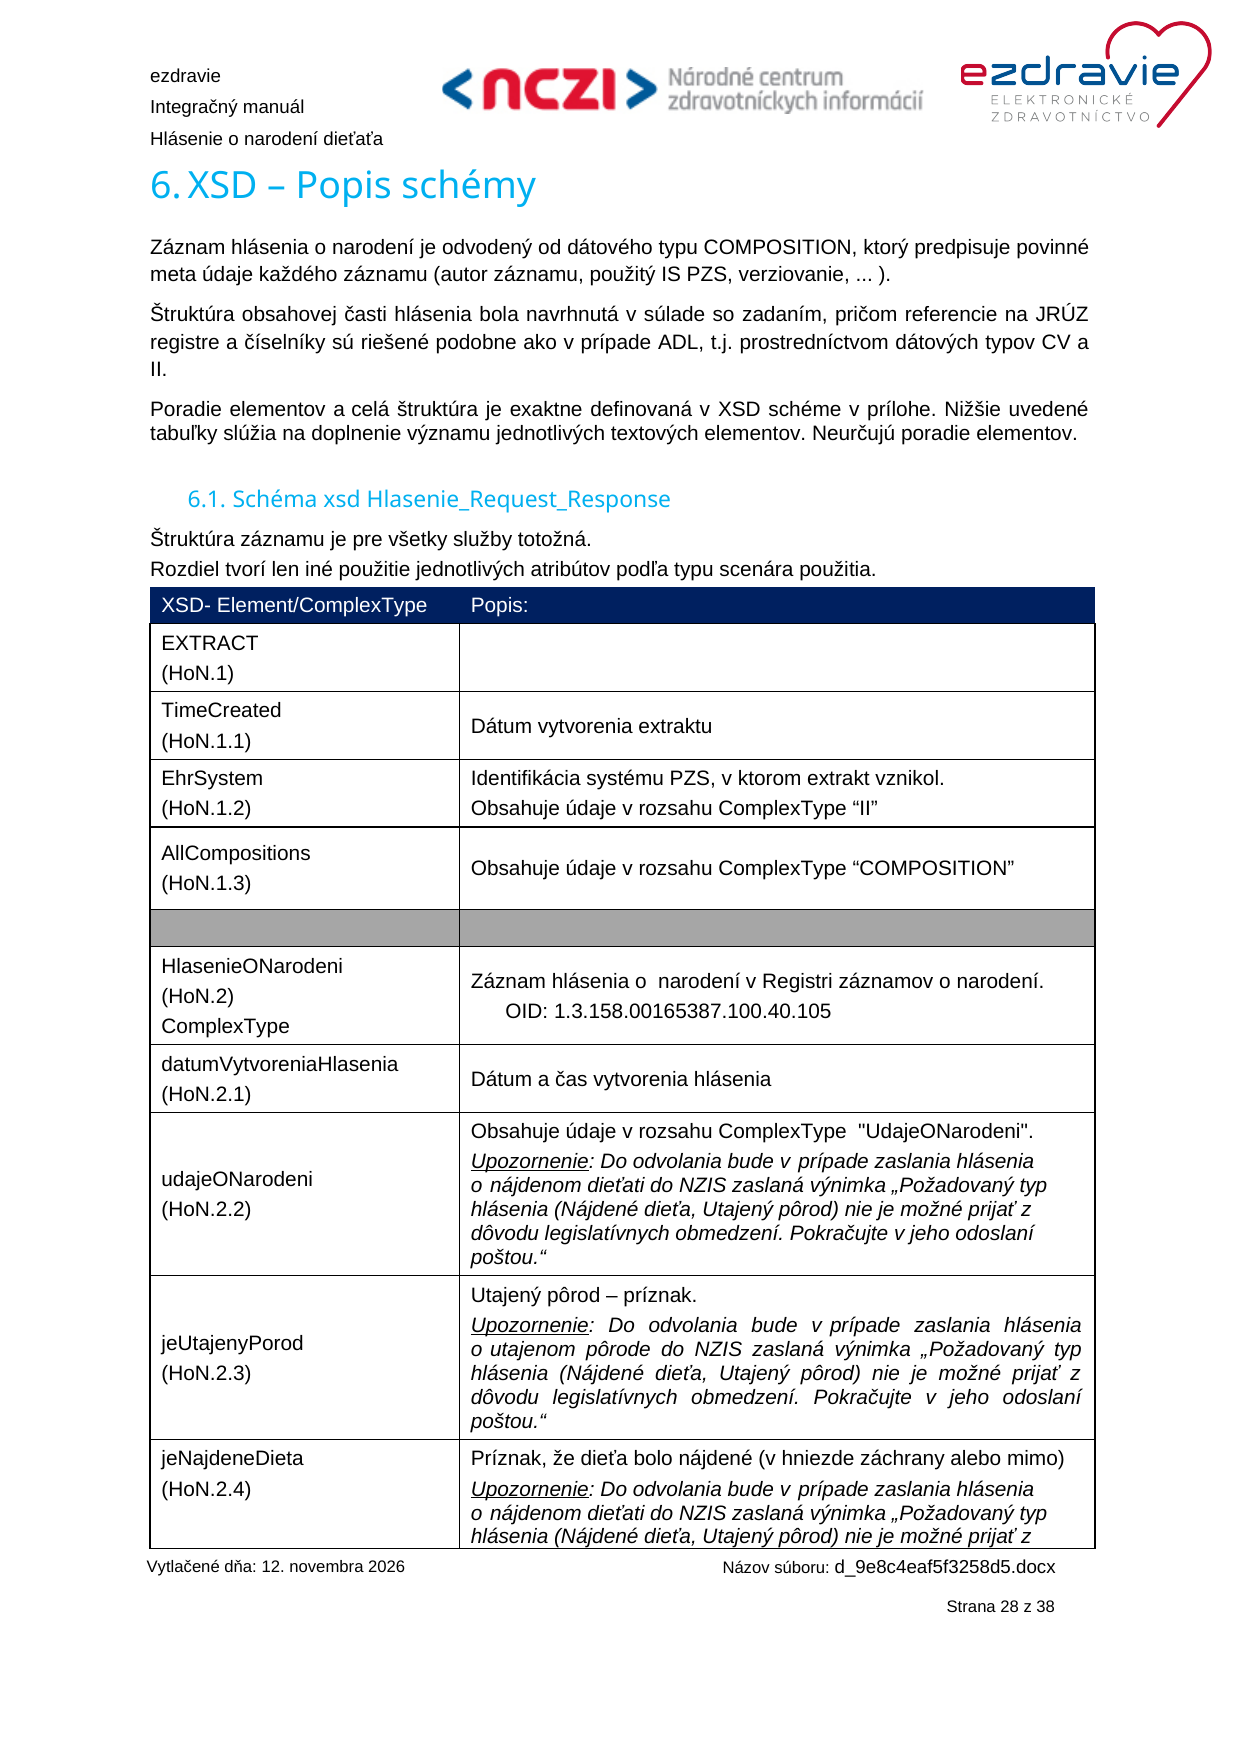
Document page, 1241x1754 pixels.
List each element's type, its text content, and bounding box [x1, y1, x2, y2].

table_cell Obsahuje údaje v rozsahu ComplexType “COMPOSITION” [460, 828, 1094, 909]
text Poradie elementov a celá štruktúra je exaktne definovaná v XSD schéme v prílohe. Nižšie uvedené tabuľky slúžia na doplnenie významu jednotlivých textových elementov. Neurčujú poradie elementov. [150, 397, 1090, 445]
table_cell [460, 1440, 1094, 1548]
table_cell TimeCreated (HoN.1.1) [151, 692, 459, 759]
subtitle XSD – Popis schémy [150, 159, 1090, 210]
table_cell Identifikácia systému PZS, v ktorom extrakt vznikol. Obsahuje údaje v rozsahu ComplexType “II” [460, 760, 1094, 826]
text Štruktúra obsahovej časti hlásenia bola navrhnutá v súlade so zadaním, pričom referencie na JRÚZ registre a číselníky sú riešené podobne ako v prípade ADL, t.j. prostredníctvom dátových typov CV a II. [150, 302, 1090, 381]
table_cell Utajený pôrod – príznak. Upozornenie: Do odvolania bude v prípade zaslania hlásenia o utajenom pôrode do NZIS zaslaná výnimka „Požadovaný typ hlásenia (Nájdené dieťa, Utajený pôrod) nie je možné prijať z dôvodu legislatívnych obmedzení. Pokračujte v jeho odoslaní poštou.“ [460, 1276, 1094, 1439]
text Rozdiel tvorí len iné použitie jednotlivých atribútov podľa typu scenára použitia. [150, 557, 1090, 581]
table_cell [460, 910, 1094, 946]
table_cell EXTRACT (HoN.1) [151, 624, 459, 691]
table_cell [460, 624, 1094, 691]
table_cell jeUtajenyPorod (HoN.2.3) [151, 1276, 459, 1439]
subtitle Schéma xsd Hlasenie_Request_Response [187, 483, 1090, 514]
table_cell HlasenieONarodeni (HoN.2) ComplexType [151, 947, 459, 1044]
table_cell Dátum vytvorenia extraktu [460, 692, 1094, 759]
table_cell Dátum a čas vytvorenia hlásenia [460, 1045, 1094, 1112]
table_cell Záznam hlásenia o narodení v Registri záznamov o narodení. OID: 1.3.158.00165387.100.40.105 [460, 947, 1094, 1044]
picture [442, 67, 924, 114]
table_cell datumVytvoreniaHlasenia (HoN.2.1) [151, 1045, 459, 1112]
table_cell Obsahuje údaje v rozsahu ComplexType "UdajeONarodeni". Upozornenie: Do odvolania bude v prípade zaslania hlásenia o nájdenom dieťati do NZIS zaslaná výnimka „Požadovaný typ hlásenia (Nájdené dieťa, Utajený pôrod) nie je možné prijať z dôvodu legislatívnych obmedzení. Pokračujte v jeho odoslaní poštou.“ [460, 1113, 1094, 1275]
table_cell jeNajdeneDieta (HoN.2.4) [151, 1440, 459, 1548]
text Záznam hlásenia o narodení je odvodený od dátového typu COMPOSITION, ktorý predpisuje povinné meta údaje každého záznamu (autor záznamu, použitý IS PZS, verziovanie, ... ). [150, 235, 1090, 286]
table_header XSD- Element/ComplexType [150, 587, 459, 623]
table_cell EhrSystem (HoN.1.2) [151, 760, 459, 826]
table_cell AllCompositions (HoN.1.3) [151, 828, 459, 909]
table_cell udajeONarodeni (HoN.2.2) [151, 1113, 459, 1275]
text Štruktúra záznamu je pre všetky služby totožná. [150, 526, 1090, 550]
table_cell [151, 910, 459, 946]
picture [961, 21, 1212, 128]
table_header Popis: [459, 587, 1095, 623]
